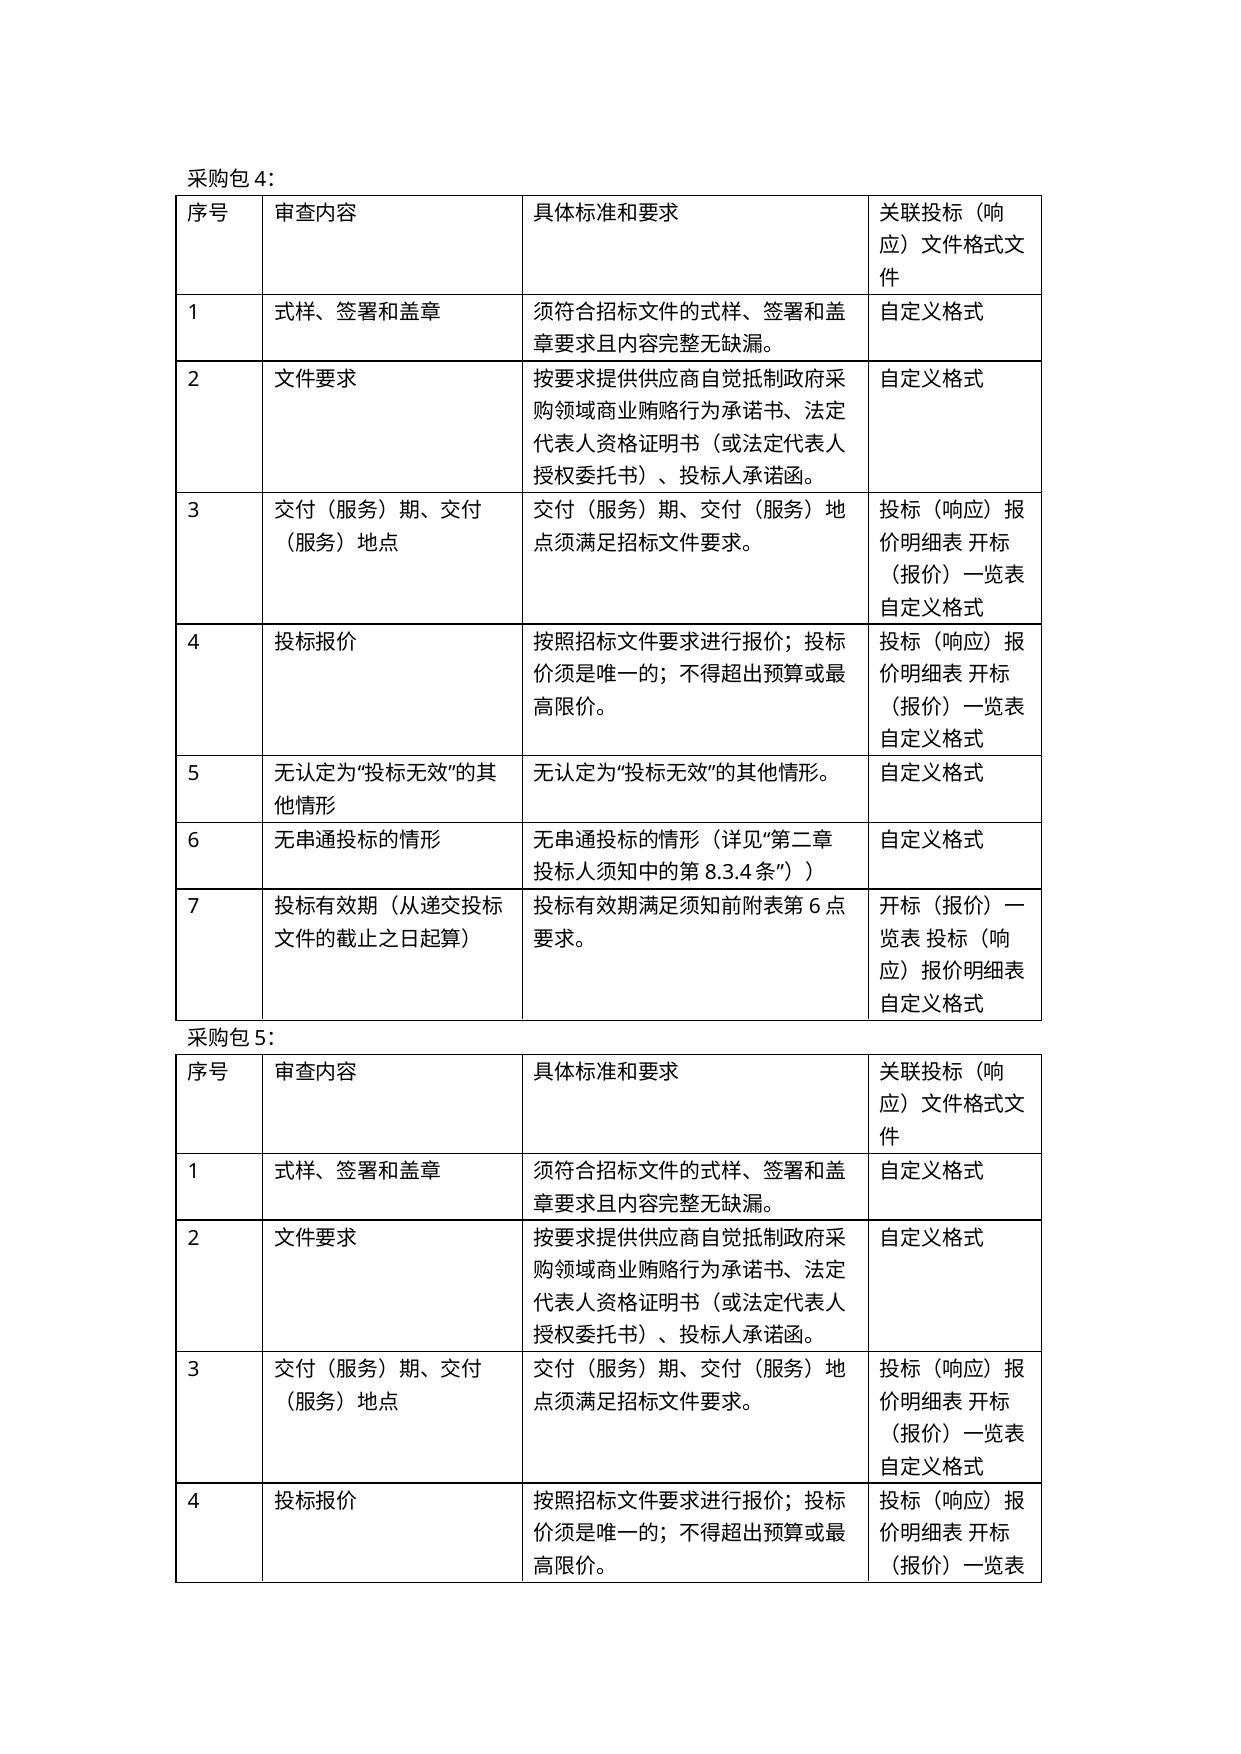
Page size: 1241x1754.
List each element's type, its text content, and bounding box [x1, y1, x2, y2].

table_cell 投标报价 [263, 1484, 522, 1581]
table_cell 须符合招标文件的式样、签署和盖章要求且内容完整无缺漏。 [523, 1154, 868, 1219]
table_cell 投标有效期（从递交投标文件的截止之日起算） [263, 890, 522, 1019]
table_cell 文件要求 [263, 1221, 522, 1351]
table_cell 文件要求 [263, 362, 522, 492]
table_cell 投标报价 [263, 625, 522, 755]
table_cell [523, 1484, 868, 1581]
table_cell 投标（响应）报价明细表 开标（报价）一览表 自定义格式 [869, 493, 1041, 623]
table_header 序号 [177, 196, 262, 293]
table_cell 5 [177, 756, 262, 821]
table_cell 投标（响应）报价明细表 开标（报价）一览表 自定义格式 [869, 1352, 1041, 1482]
text 采购包4： [187, 162, 1053, 194]
table_cell 投标（响应）报价明细表 开标（报价）一览表 自定义格式 [869, 625, 1041, 755]
table_cell 投标有效期满足须知前附表第6点要求。 [523, 890, 868, 1019]
table_cell 4 [177, 625, 262, 755]
table_cell 自定义格式 [869, 756, 1041, 821]
table_cell 自定义格式 [869, 295, 1041, 360]
text 采购包5： [187, 1021, 1053, 1053]
table_cell 交付（服务）期、交付（服务）地点须满足招标文件要求。 [523, 1352, 868, 1482]
table_cell 按要求提供供应商自觉抵制政府采购领域商业贿赂行为承诺书、法定代表人资格证明书（或法定代表人授权委托书）、投标人承诺函。 [523, 362, 868, 492]
table_cell 6 [177, 823, 262, 888]
table_cell 自定义格式 [869, 1154, 1041, 1219]
table_cell 3 [177, 1352, 262, 1482]
table_cell 须符合招标文件的式样、签署和盖章要求且内容完整无缺漏。 [523, 295, 868, 360]
table_cell 2 [177, 362, 262, 492]
table_cell 式样、签署和盖章 [263, 1154, 522, 1219]
table_header 审查内容 [263, 196, 522, 293]
table_cell 开标（报价）一览表 投标（响应）报价明细表 自定义格式 [869, 890, 1041, 1019]
table_cell 1 [177, 1154, 262, 1219]
table_cell 4 [177, 1484, 262, 1581]
table_header 审查内容 [263, 1055, 522, 1153]
table_header 关联投标（响应）文件格式文件 [869, 196, 1041, 293]
table_cell 3 [177, 493, 262, 623]
table_cell 自定义格式 [869, 823, 1041, 888]
table_header 序号 [177, 1055, 262, 1153]
table_cell 交付（服务）期、交付（服务）地点 [263, 493, 522, 623]
table_cell 2 [177, 1221, 262, 1351]
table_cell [869, 1484, 1041, 1581]
table_cell 7 [177, 890, 262, 1019]
table_cell 按要求提供供应商自觉抵制政府采购领域商业贿赂行为承诺书、法定代表人资格证明书（或法定代表人授权委托书）、投标人承诺函。 [523, 1221, 868, 1351]
table_cell 按照招标文件要求进行报价；投标价须是唯一的；不得超出预算或最高限价。 [523, 625, 868, 755]
table_cell 交付（服务）期、交付（服务）地点 [263, 1352, 522, 1482]
table_header 具体标准和要求 [523, 196, 868, 293]
table_cell 1 [177, 295, 262, 360]
table_cell 无串通投标的情形（详见“第二章 投标人须知中的第8.3.4条”）） [523, 823, 868, 888]
table_cell 交付（服务）期、交付（服务）地点须满足招标文件要求。 [523, 493, 868, 623]
table_header 具体标准和要求 [523, 1055, 868, 1153]
table_cell 自定义格式 [869, 1221, 1041, 1351]
table_header 关联投标（响应）文件格式文件 [869, 1055, 1041, 1153]
table_cell 自定义格式 [869, 362, 1041, 492]
table_cell 无认定为“投标无效”的其他情形 [263, 756, 522, 821]
table_cell 式样、签署和盖章 [263, 295, 522, 360]
table_cell 无串通投标的情形 [263, 823, 522, 888]
table_cell 无认定为“投标无效”的其他情形。 [523, 756, 868, 821]
